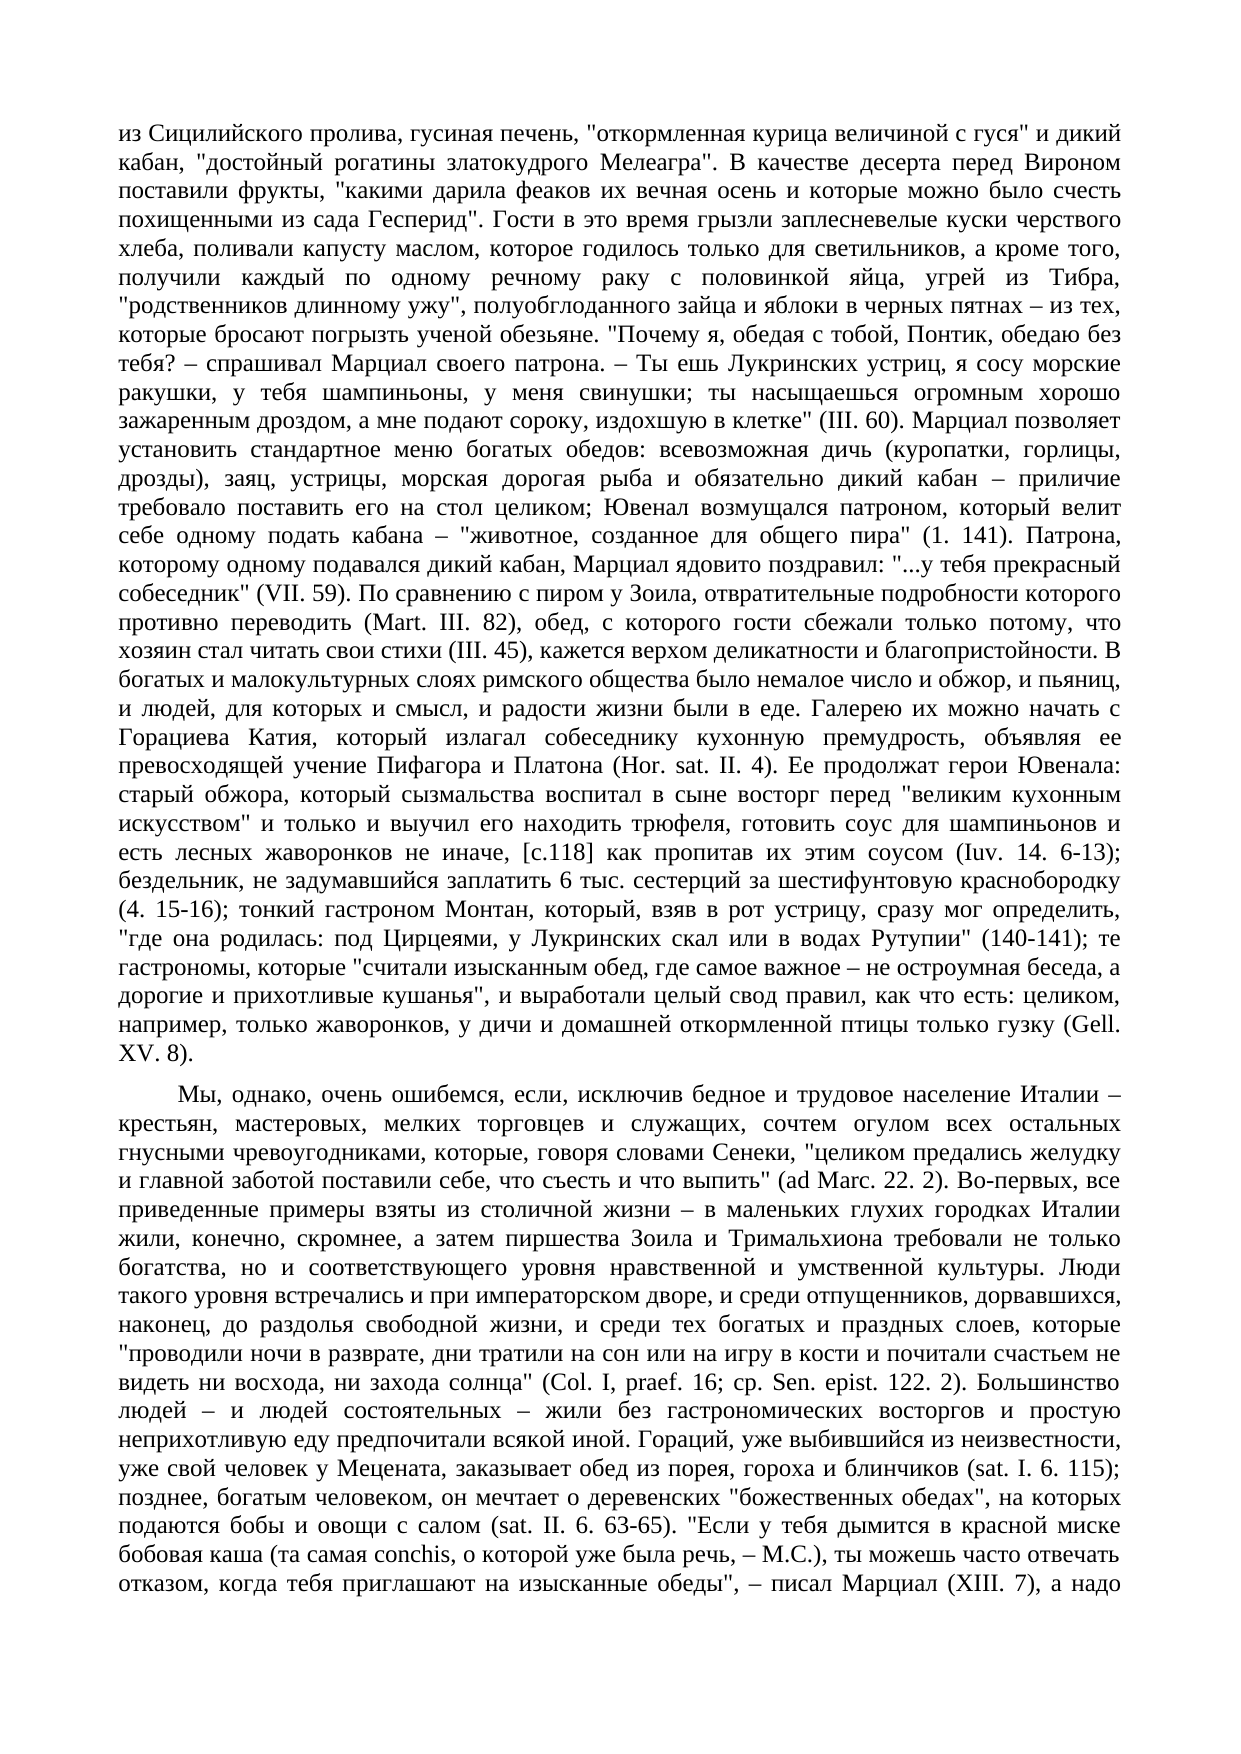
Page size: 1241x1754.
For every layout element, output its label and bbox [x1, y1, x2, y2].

text [118, 118, 1122, 1067]
text [118, 1079, 1122, 1597]
